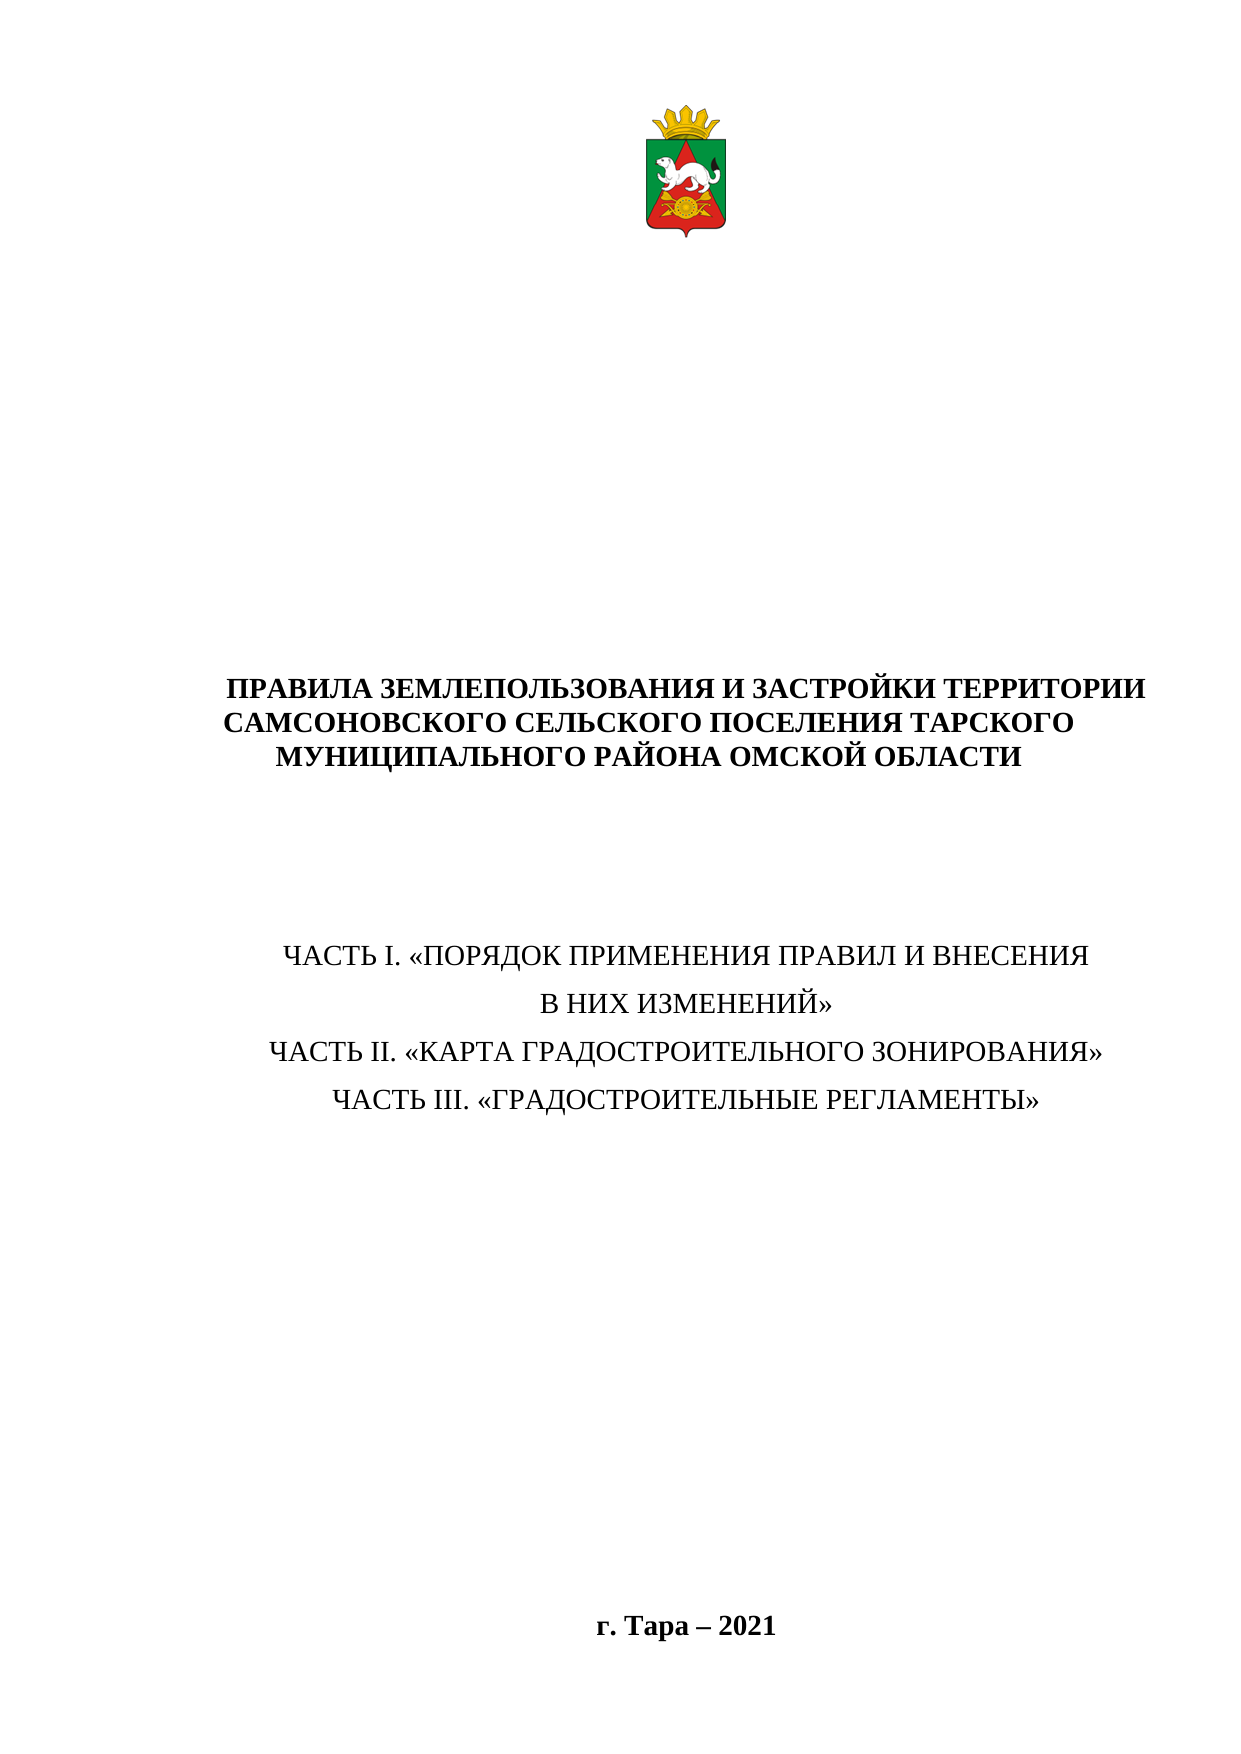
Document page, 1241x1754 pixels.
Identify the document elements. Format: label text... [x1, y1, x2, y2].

text Часть III. «Градостроительные регламенты» [106, 1082, 1191, 1116]
text правила землепользования и застройки ТЕРРИТОРИИ САМСОНОВСКОГО СЕЛЬСКОГО поселениЯ ТАРСКОГО МУНИЦИПАЛЬНОГО РАЙОНА ОМСКОЙ ОБЛАСТИ [106, 672, 1191, 772]
text Часть I. «Порядок применения Правил и внесения [106, 938, 1191, 971]
picture [645, 104, 728, 238]
text в них изменений» [106, 986, 1191, 1019]
text Часть II. «Карта градостроительного зонирования» [106, 1034, 1191, 1067]
text г. Тара – 2021 [106, 1608, 1191, 1642]
